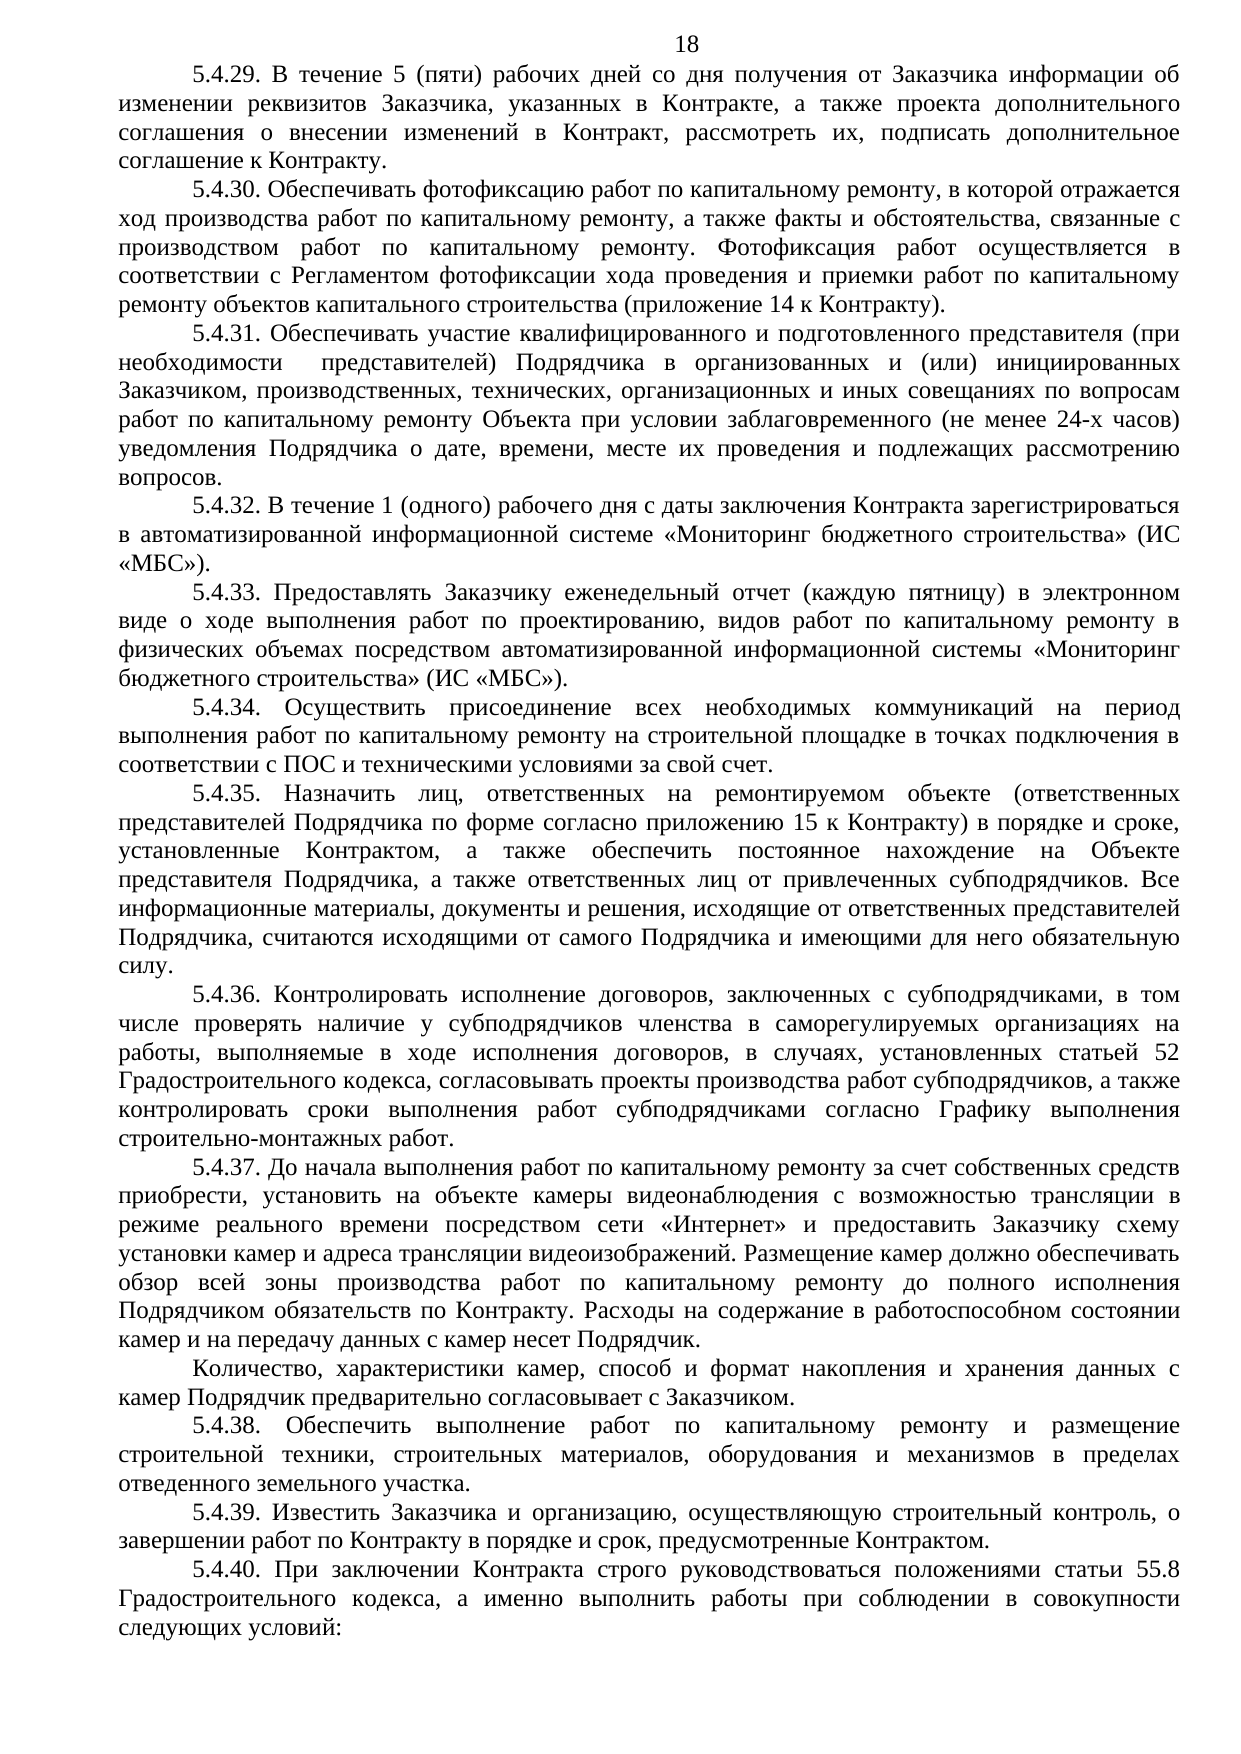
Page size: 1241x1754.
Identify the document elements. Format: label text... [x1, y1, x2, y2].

text 5.4.36. Контролировать исполнение договоров, заключенных с субподрядчиками, в том числе проверять наличие у субподрядчиков членства в саморегулируемых организациях на работы, выполняемые в ходе исполнения договоров, в случаях, установленных статьей 52 Градостроительного кодекса, согласовывать проекты производства работ субподрядчиков, а также контролировать сроки выполнения работ субподрядчиками согласно Графику выполнения строительно-монтажных работ. [118, 979, 1181, 1152]
text 5.4.39. Известить Заказчика и организацию, осуществляющую строительный контроль, о завершении работ по Контракту в порядке и срок, предусмотренные Контрактом. [118, 1497, 1181, 1554]
text 5.4.31. Обеспечивать участие квалифицированного и подготовленного представителя (при необходимости представителей) Подрядчика в организованных и (или) инициированных Заказчиком, производственных, технических, организационных и иных совещаниях по вопросам работ по капитальному ремонту Объекта при условии заблаговременного (не менее 24-х часов) уведомления Подрядчика о дате, времени, месте их проведения и подлежащих рассмотрению вопросов. [118, 318, 1181, 490]
text 5.4.40. При заключении Контракта строго руководствоваться положениями статьи 55.8 Градостроительного кодекса, а именно выполнить работы при соблюдении в совокупности следующих условий: [118, 1554, 1181, 1640]
text 5.4.33. Предоставлять Заказчику еженедельный отчет (каждую пятницу) в электронном виде о ходе выполнения работ по проектированию, видов работ по капитальному ремонту в физических объемах посредством автоматизированной информационной системы «Мониторинг бюджетного строительства» (ИС «МБС»). [118, 577, 1181, 692]
text 5.4.37. До начала выполнения работ по капитальному ремонту за счет собственных средств приобрести, установить на объекте камеры видеонаблюдения с возможностью трансляции в режиме реального времени посредством сети «Интернет» и предоставить Заказчику схему установки камер и адреса трансляции видеоизображений. Размещение камер должно обеспечивать обзор всей зоны производства работ по капитальному ремонту до полного исполнения Подрядчиком обязательств по Контракту. Расходы на содержание в работоспособном состоянии камер и на передачу данных с камер несет Подрядчик. [118, 1152, 1181, 1353]
text 5.4.38. Обеспечить выполнение работ по капитальному ремонту и размещение строительной техники, строительных материалов, оборудования и механизмов в пределах отведенного земельного участка. [118, 1410, 1181, 1497]
text 5.4.32. В течение 1 (одного) рабочего дня с даты заключения Контракта зарегистрироваться в автоматизированной информационной системе «Мониторинг бюджетного строительства» (ИС «МБС»). [118, 490, 1181, 577]
text 5.4.30. Обеспечивать фотофиксацию работ по капитальному ремонту, в которой отражается ход производства работ по капитальному ремонту, а также факты и обстоятельства, связанные с производством работ по капитальному ремонту. Фотофиксация работ осуществляется в соответствии с Регламентом фотофиксации хода проведения и приемки работ по капитальному ремонту объектов капитального строительства (приложение 14 к Контракту). [118, 174, 1181, 318]
text 5.4.35. Назначить лиц, ответственных на ремонтируемом объекте (ответственных представителей Подрядчика по форме согласно приложению 15 к Контракту) в порядке и сроке, установленные Контрактом, а также обеспечить постоянное нахождение на Объекте представителя Подрядчика, а также ответственных лиц от привлеченных субподрядчиков. Все информационные материалы, документы и решения, исходящие от ответственных представителей Подрядчика, считаются исходящими от самого Подрядчика и имеющими для него обязательную силу. [118, 778, 1181, 979]
text 5.4.29. В течение 5 (пяти) рабочих дней со дня получения от Заказчика информации об изменении реквизитов Заказчика, указанных в Контракте, а также проекта дополнительного соглашения о внесении изменений в Контракт, рассмотреть их, подписать дополнительное соглашение к Контракту. [118, 59, 1181, 174]
text 5.4.34. Осуществить присоединение всех необходимых коммуникаций на период выполнения работ по капитальному ремонту на строительной площадке в точках подключения в соответствии с ПОС и техническими условиями за свой счет. [118, 692, 1181, 778]
text Количество, характеристики камер, способ и формат накопления и хранения данных с камер Подрядчик предварительно согласовывает с Заказчиком. [118, 1353, 1181, 1410]
